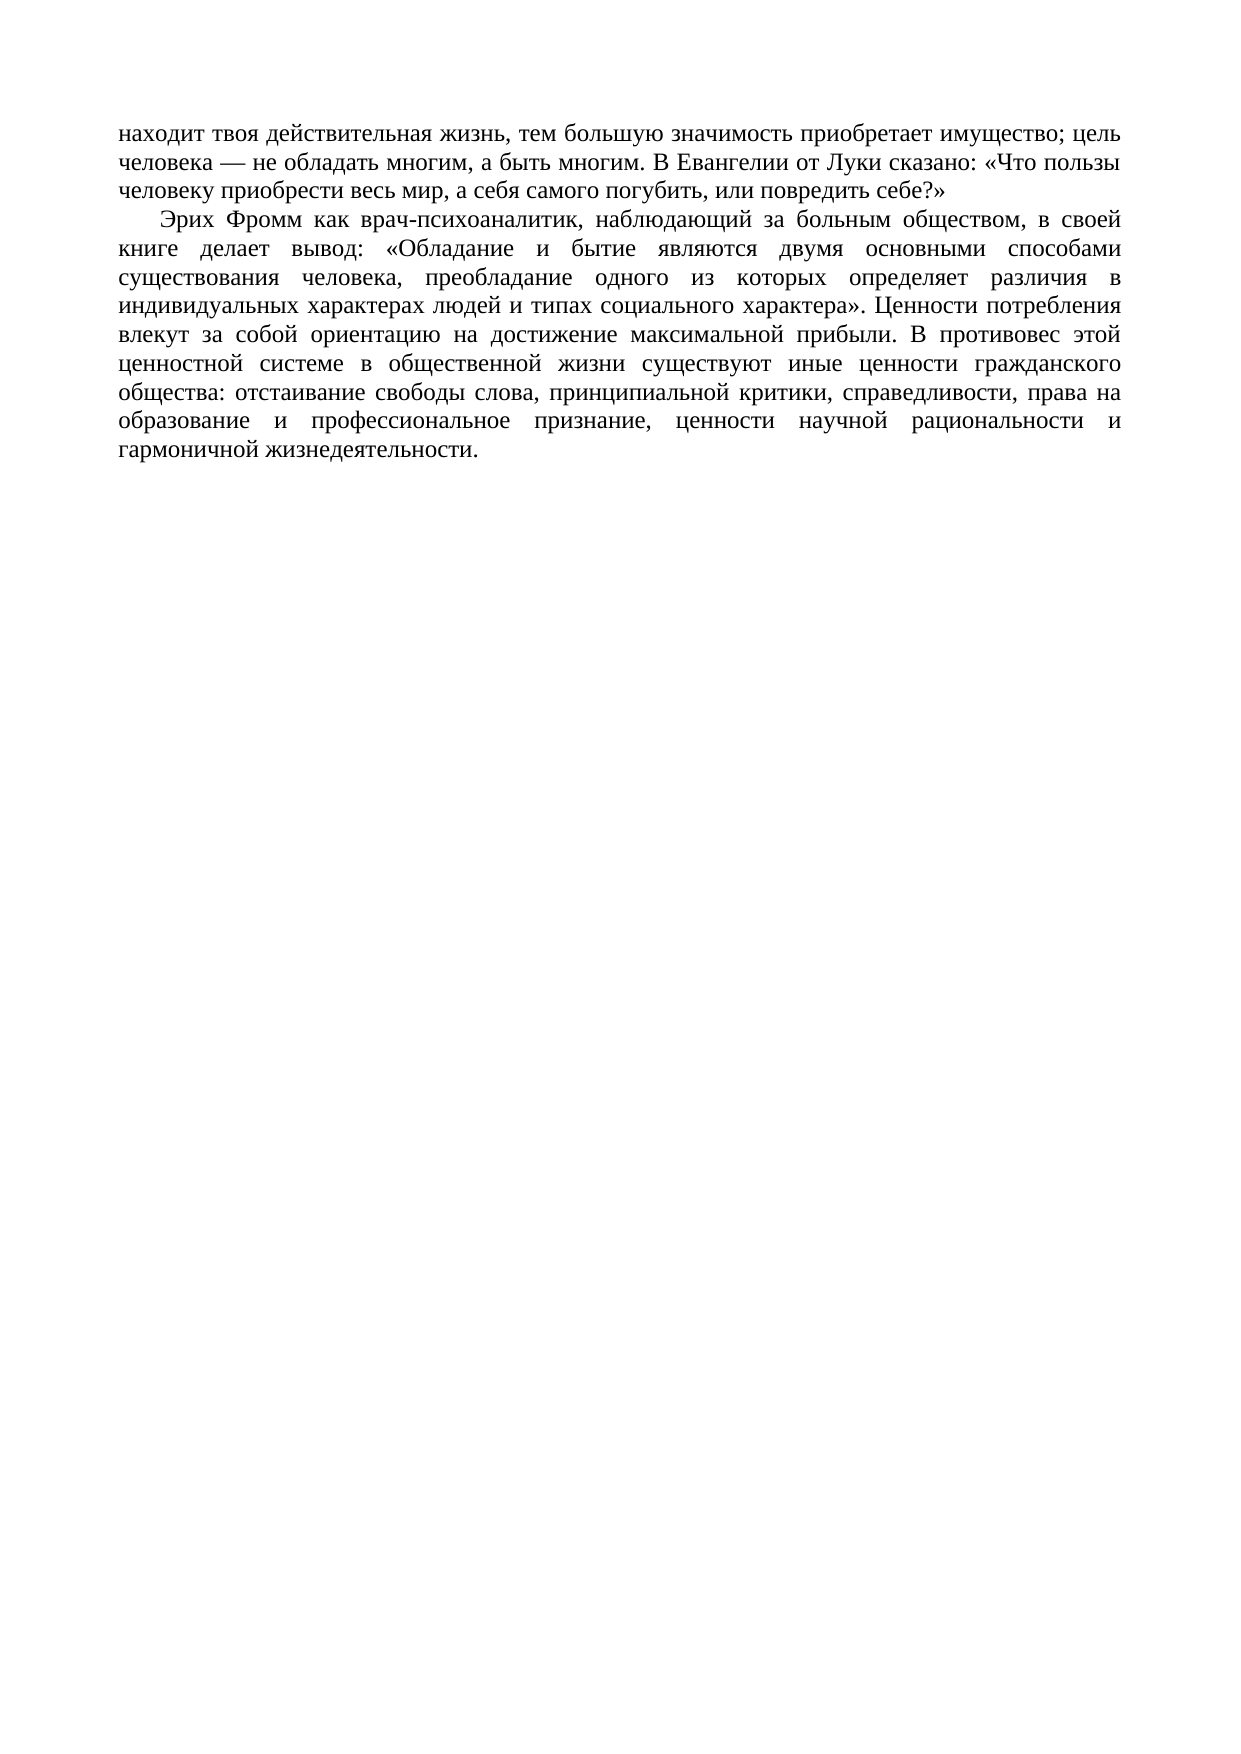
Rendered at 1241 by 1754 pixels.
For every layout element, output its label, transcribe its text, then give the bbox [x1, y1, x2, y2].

text Эрих Фромм как врач-психоаналитик, наблюдающий за больным обществом, в своей книге делает вывод: «Обладание и бытие являются двумя основными способами существования человека, преобладание одного из которых определяет различия в индивидуальных характерах людей и типах социального характера». Ценности потребления влекут за собой ориентацию на достижение максимальной прибыли. В противовес этой ценностной системе в общественной жизни существуют иные ценности гражданского общества: отстаивание свободы слова, принципиальной критики, справедливости, права на образование и профессиональное признание, ценности научной рациональности и гармоничной жизнедеятельности. [118, 204, 1122, 463]
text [118, 118, 1122, 204]
